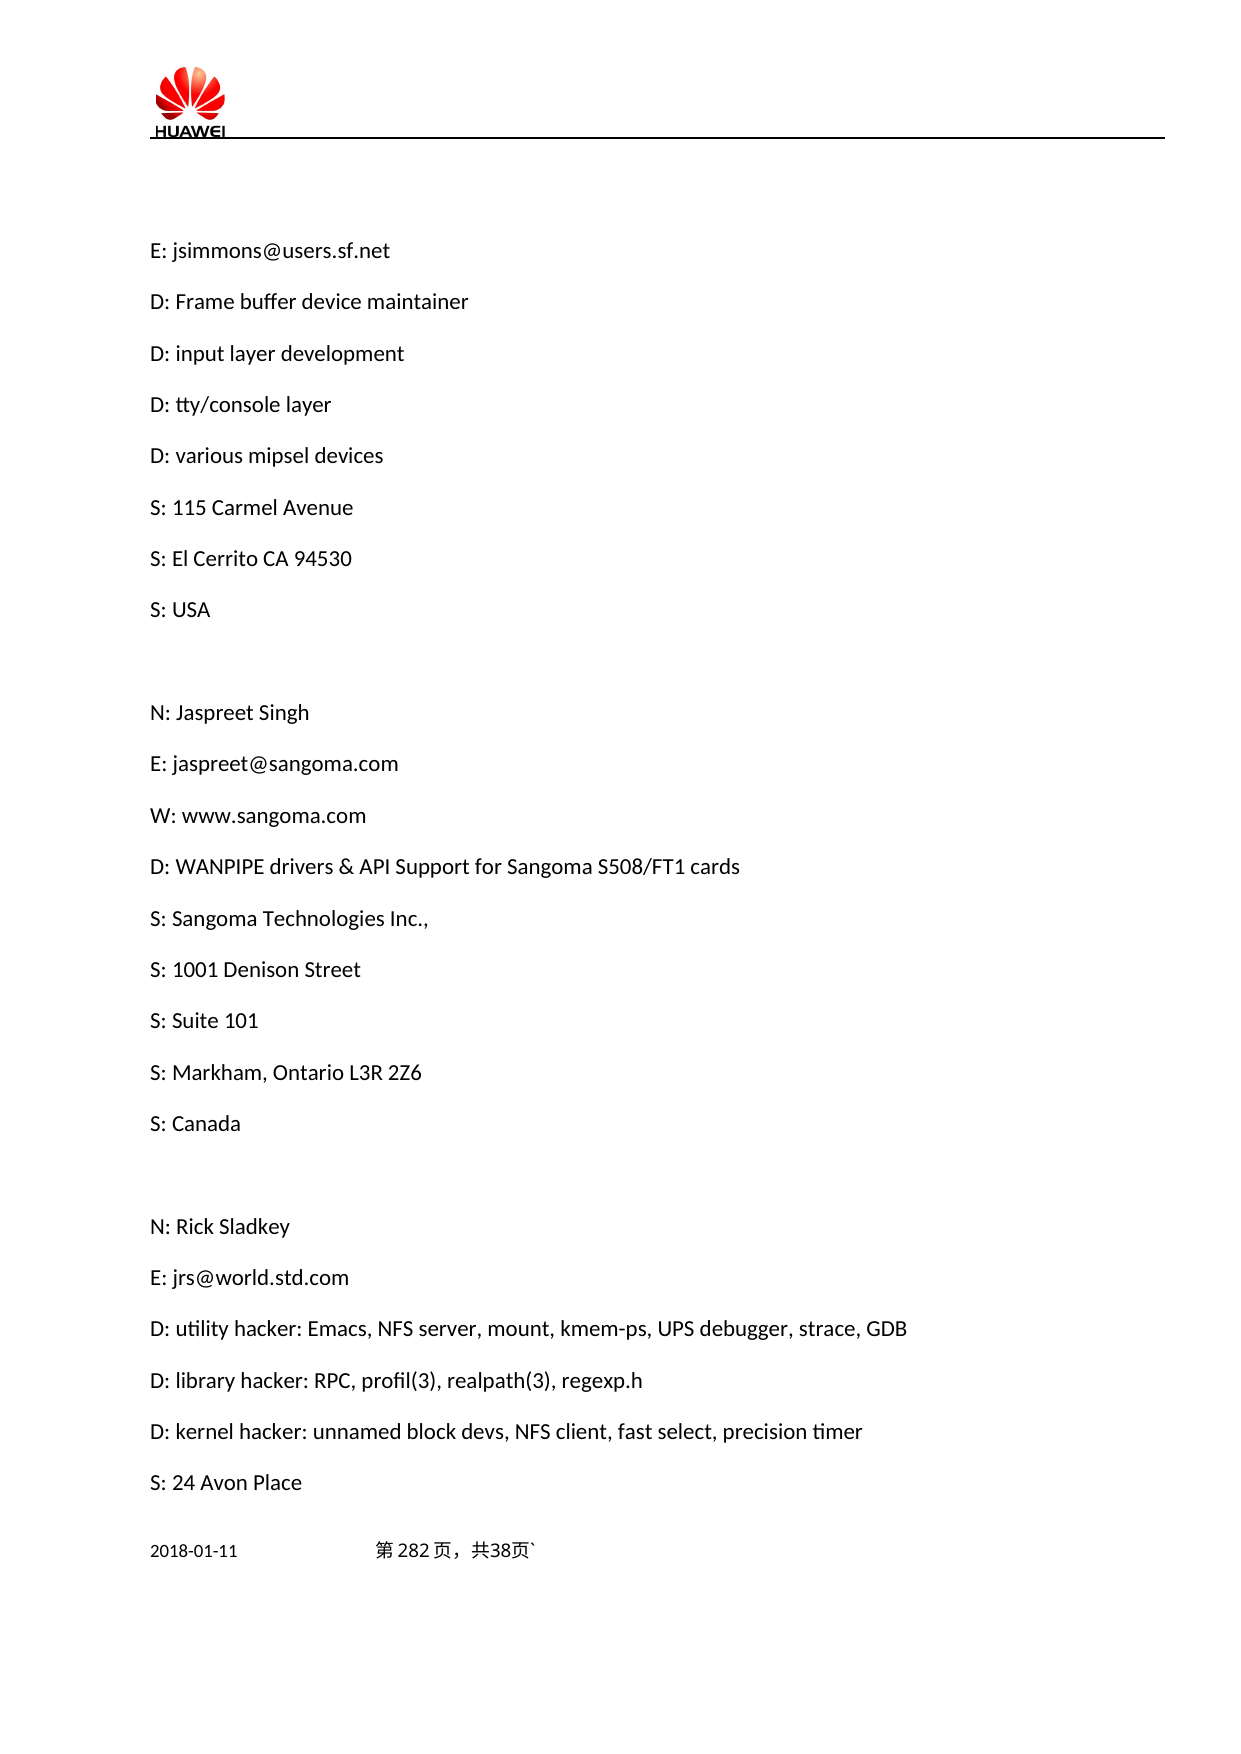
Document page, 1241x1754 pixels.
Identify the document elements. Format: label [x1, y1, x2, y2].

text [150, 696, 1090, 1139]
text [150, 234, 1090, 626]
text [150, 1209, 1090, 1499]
picture [156, 67, 225, 137]
